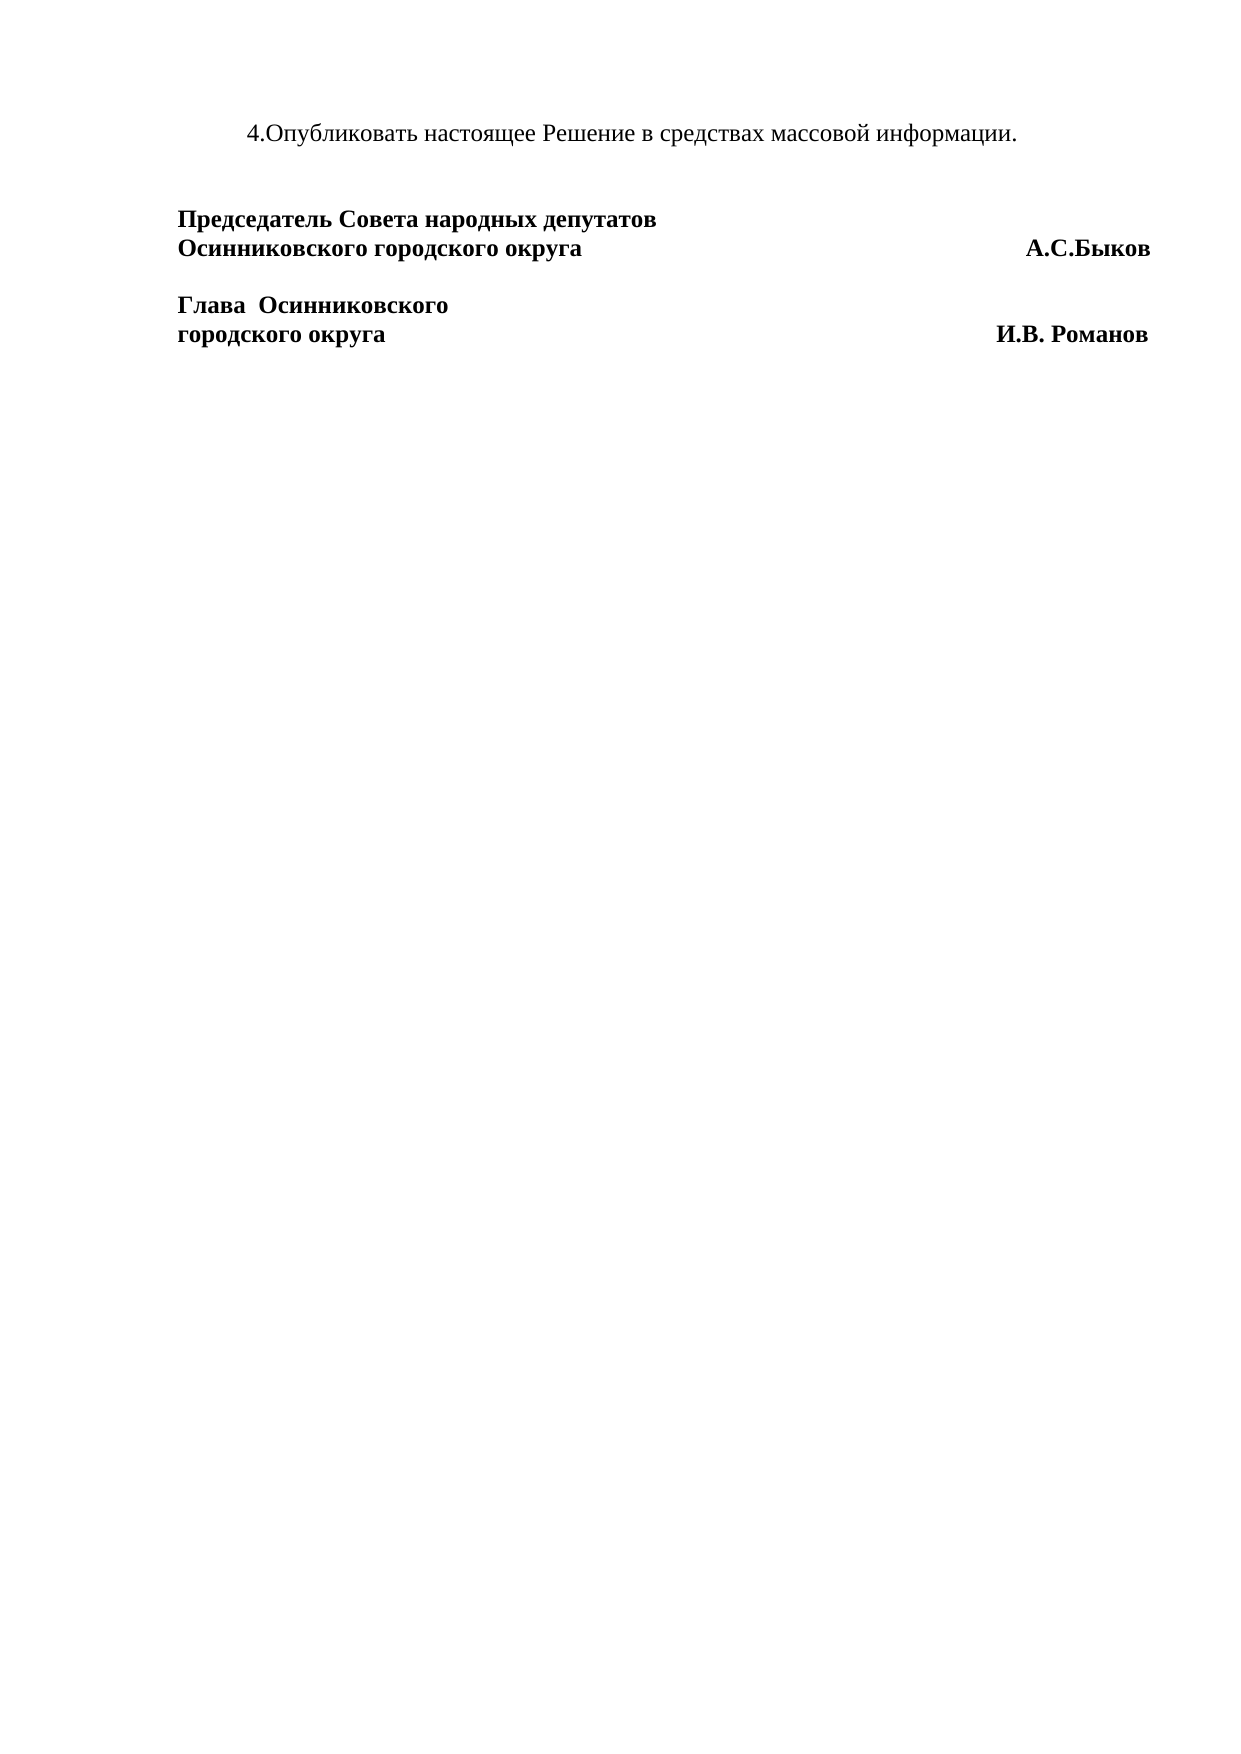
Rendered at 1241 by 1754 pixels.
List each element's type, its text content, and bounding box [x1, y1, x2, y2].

text Осинниковского городского округа А.С.Быков [177, 233, 1152, 262]
text Глава Осинниковского [177, 291, 1152, 319]
text Председатель Совета народных депутатов [177, 204, 1152, 233]
text городского округа И.В. Романов [177, 319, 1152, 348]
text 4.Опубликовать настоящее Решение в средствах массовой информации. [177, 118, 1152, 147]
